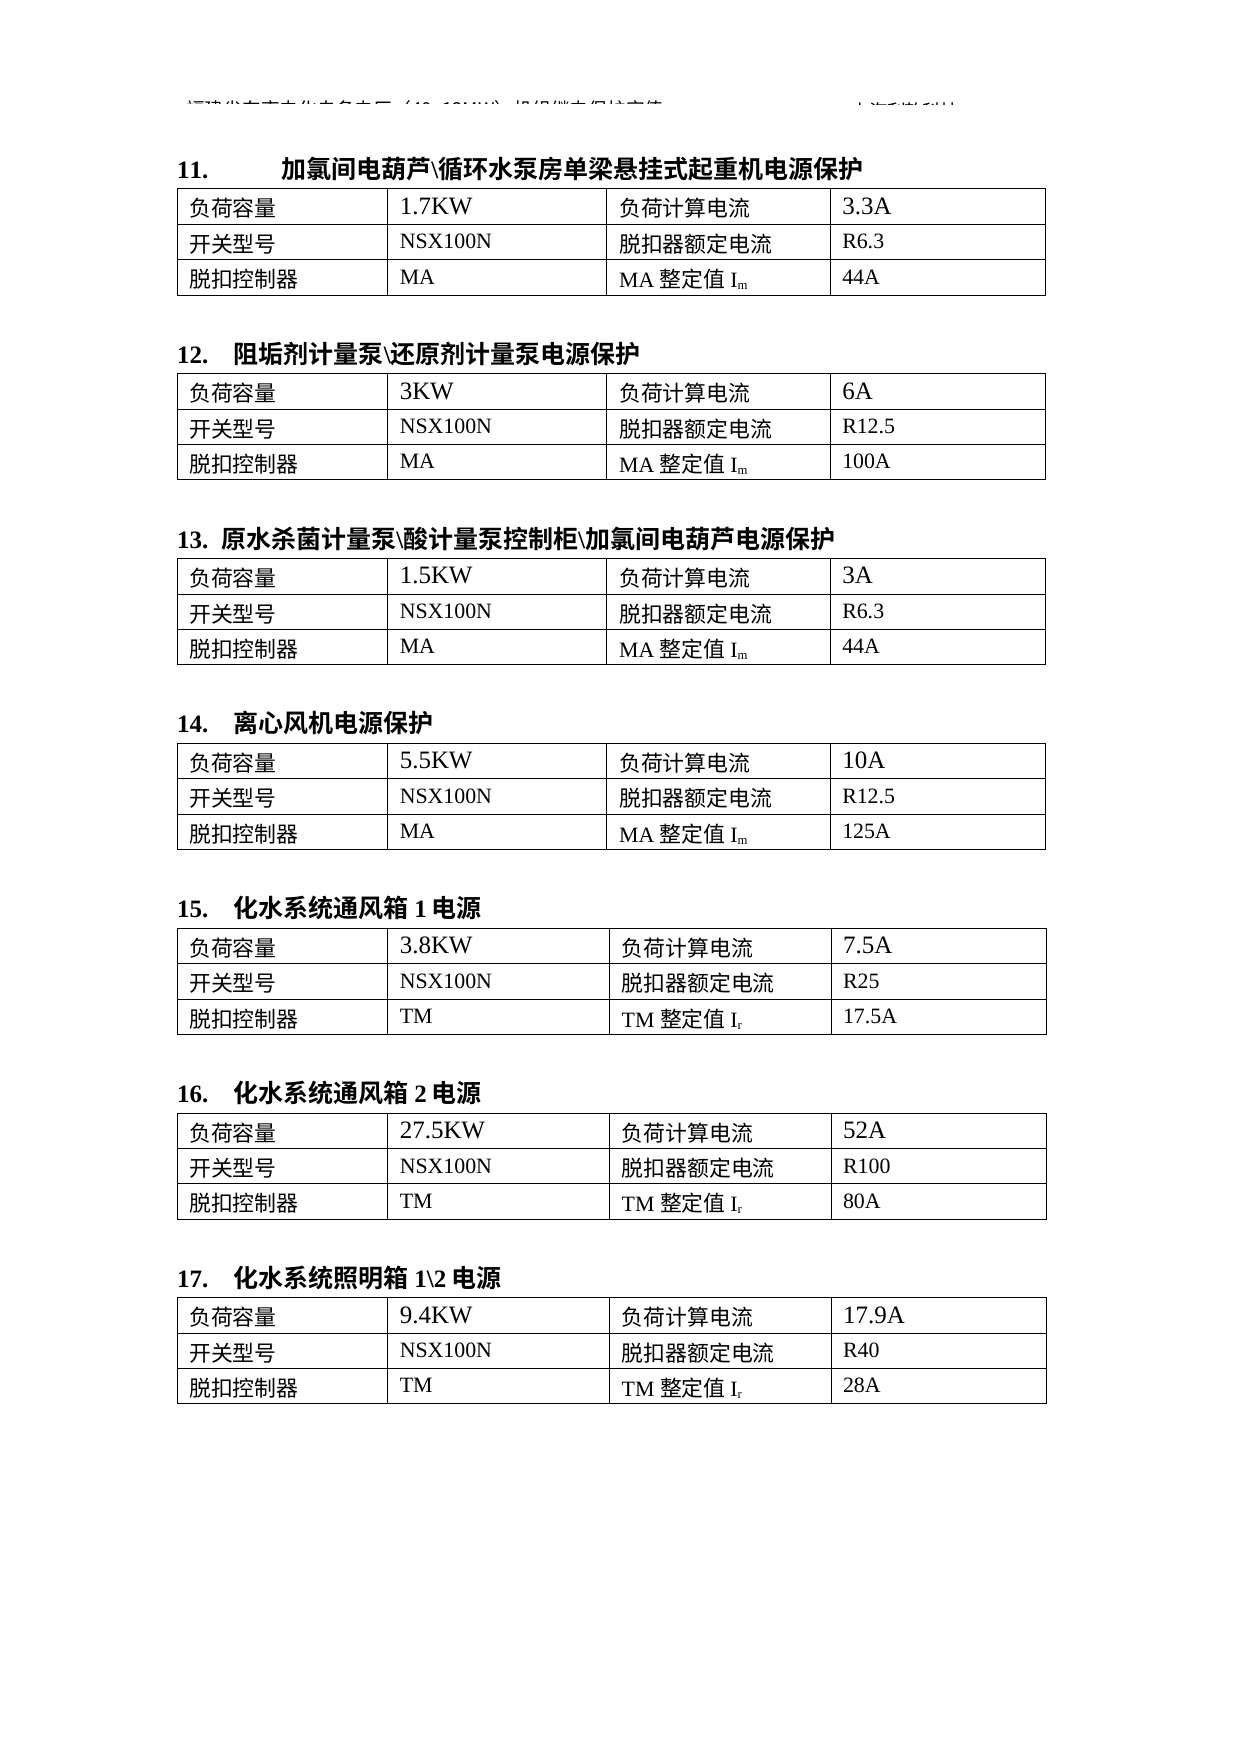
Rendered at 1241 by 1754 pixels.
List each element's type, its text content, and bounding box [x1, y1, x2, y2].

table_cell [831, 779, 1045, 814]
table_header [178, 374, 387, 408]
list 阻垢剂计量泵\还原剂计量泵电源保护 [177, 334, 1088, 371]
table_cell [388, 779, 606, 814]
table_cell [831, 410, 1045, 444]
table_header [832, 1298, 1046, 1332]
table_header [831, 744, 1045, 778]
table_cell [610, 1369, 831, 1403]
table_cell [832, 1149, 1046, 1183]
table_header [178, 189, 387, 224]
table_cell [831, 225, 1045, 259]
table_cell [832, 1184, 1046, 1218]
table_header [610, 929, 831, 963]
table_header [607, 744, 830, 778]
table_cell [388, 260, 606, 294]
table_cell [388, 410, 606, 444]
list 化水系统照明箱 1\2电源 [177, 1258, 1088, 1295]
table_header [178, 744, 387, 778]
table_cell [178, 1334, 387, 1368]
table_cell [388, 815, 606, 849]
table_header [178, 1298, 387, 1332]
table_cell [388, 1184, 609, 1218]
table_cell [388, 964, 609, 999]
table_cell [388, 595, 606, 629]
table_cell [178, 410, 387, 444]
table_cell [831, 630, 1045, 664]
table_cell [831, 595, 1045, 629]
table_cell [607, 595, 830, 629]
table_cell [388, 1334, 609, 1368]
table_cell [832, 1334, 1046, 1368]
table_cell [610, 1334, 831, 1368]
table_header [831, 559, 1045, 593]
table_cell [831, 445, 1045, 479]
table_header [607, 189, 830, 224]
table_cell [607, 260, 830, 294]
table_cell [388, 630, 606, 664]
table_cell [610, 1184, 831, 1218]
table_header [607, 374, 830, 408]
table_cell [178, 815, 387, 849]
list 离心风机电源保护 [177, 704, 1088, 740]
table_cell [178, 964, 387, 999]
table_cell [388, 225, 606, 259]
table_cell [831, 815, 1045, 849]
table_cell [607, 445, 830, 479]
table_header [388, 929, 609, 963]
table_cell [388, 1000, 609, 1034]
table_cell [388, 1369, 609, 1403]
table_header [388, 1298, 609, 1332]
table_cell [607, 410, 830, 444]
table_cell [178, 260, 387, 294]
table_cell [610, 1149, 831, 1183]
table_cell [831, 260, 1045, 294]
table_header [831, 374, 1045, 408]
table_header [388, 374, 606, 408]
list 原水杀菌计量泵\酸计量泵控制柜\加氯间电葫芦电源保护 [177, 519, 1088, 556]
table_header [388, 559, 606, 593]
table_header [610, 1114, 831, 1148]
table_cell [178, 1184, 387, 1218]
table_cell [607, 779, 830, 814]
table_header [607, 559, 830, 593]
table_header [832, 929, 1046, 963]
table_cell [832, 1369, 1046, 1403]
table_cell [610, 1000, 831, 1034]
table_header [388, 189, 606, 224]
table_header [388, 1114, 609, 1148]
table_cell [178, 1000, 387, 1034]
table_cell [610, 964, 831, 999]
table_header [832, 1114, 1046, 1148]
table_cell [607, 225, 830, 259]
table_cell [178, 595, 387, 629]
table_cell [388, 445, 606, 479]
list 化水系统通风箱 1电源 [177, 889, 1088, 925]
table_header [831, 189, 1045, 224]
list 加氯间电葫芦\循环水泵房单梁悬挂式起重机电源保护 [177, 150, 1088, 186]
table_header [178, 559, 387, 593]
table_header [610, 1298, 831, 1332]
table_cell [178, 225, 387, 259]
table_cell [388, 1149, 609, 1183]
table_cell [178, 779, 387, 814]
list 化水系统通风箱 2电源 [177, 1074, 1088, 1110]
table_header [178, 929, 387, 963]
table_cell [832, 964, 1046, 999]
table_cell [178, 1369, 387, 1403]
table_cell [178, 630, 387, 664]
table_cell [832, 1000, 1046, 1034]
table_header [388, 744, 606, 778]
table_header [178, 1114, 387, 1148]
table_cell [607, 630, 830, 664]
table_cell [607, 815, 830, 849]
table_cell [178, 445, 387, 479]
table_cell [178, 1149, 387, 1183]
